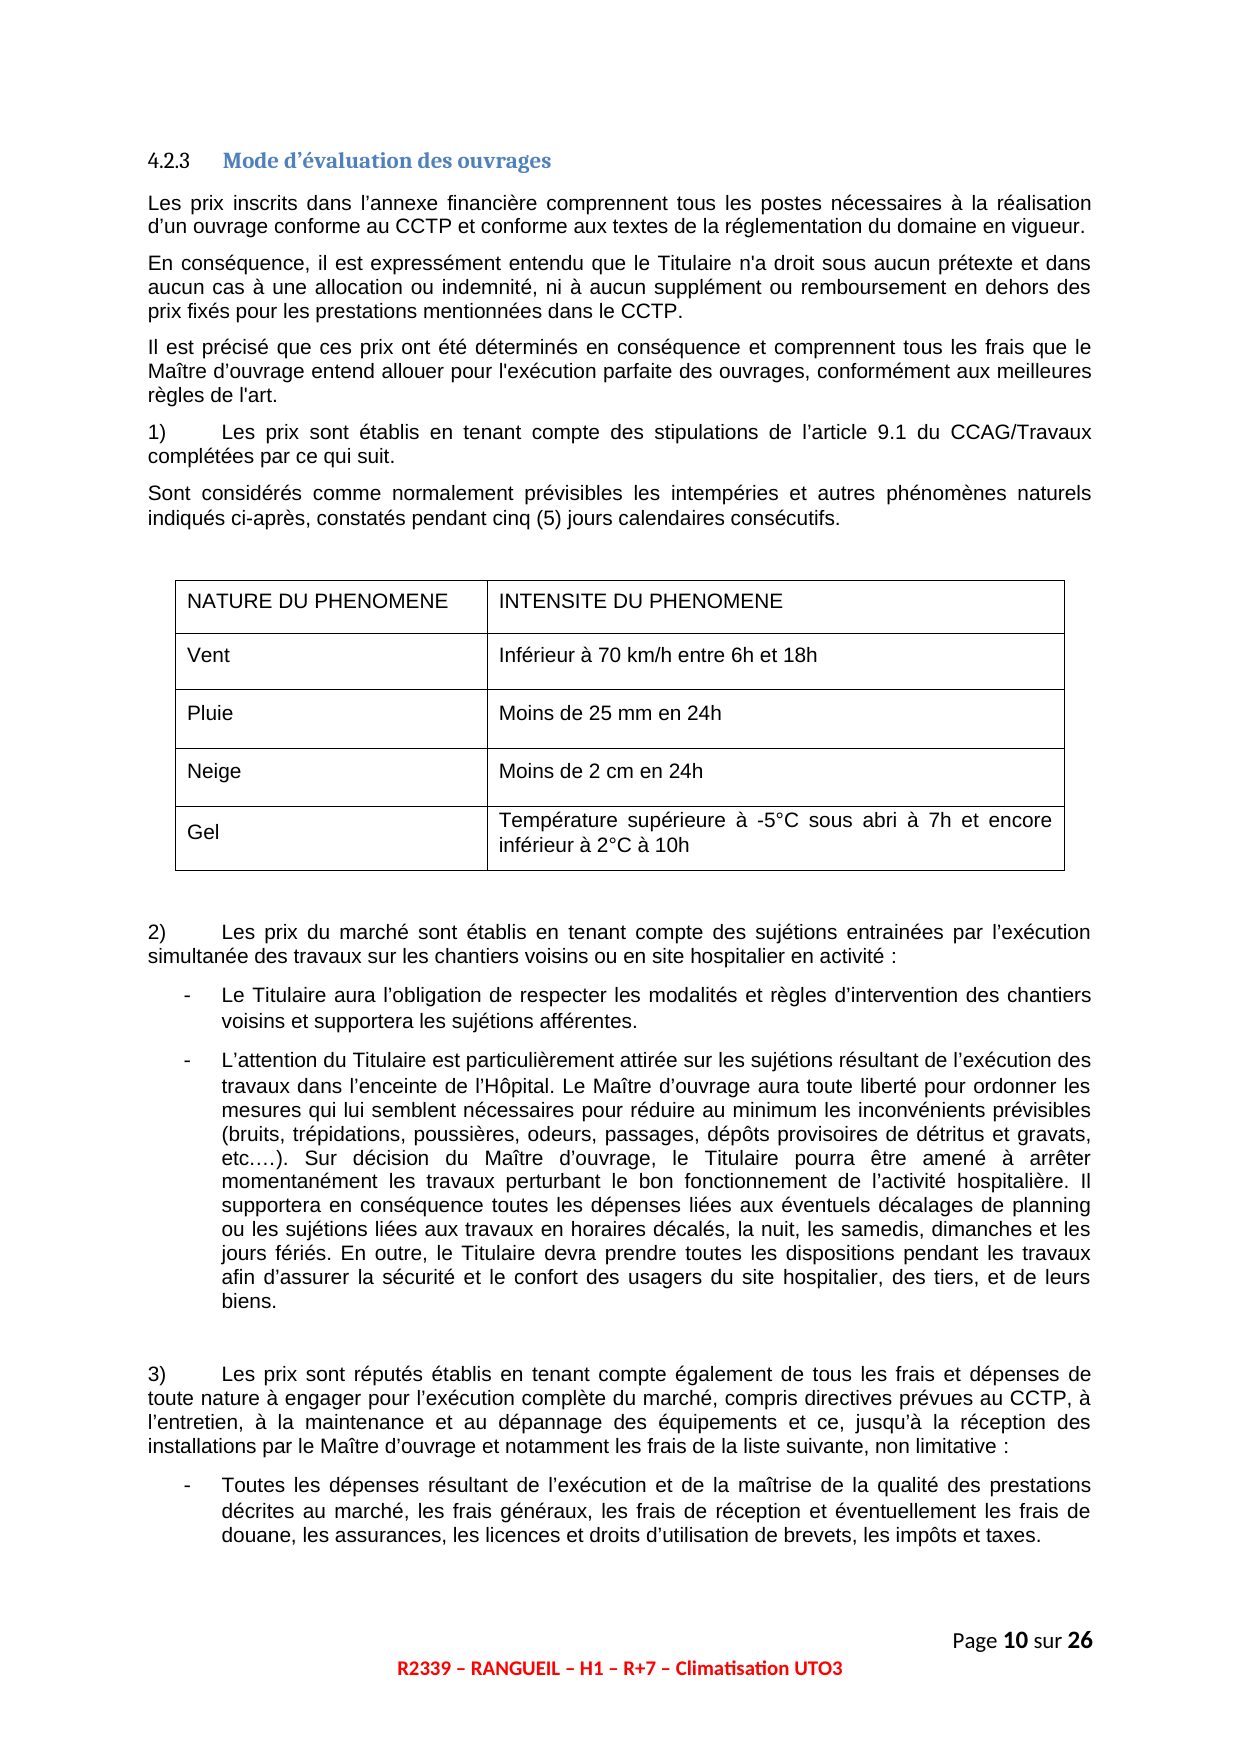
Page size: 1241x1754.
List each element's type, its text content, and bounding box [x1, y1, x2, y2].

table_cell Gel [176, 807, 487, 870]
text Il est précisé que ces prix ont été déterminés en conséquence et comprennent tous les frais que le Maître d’ouvrage entend allouer pour l'exécution parfaite des ouvrages, conformément aux meilleures règles de l'art. [148, 335, 1093, 407]
table_cell Moins de 25 mm en 24h [488, 690, 1064, 748]
table_cell Température supérieure à -5°C sous abri à 7h et encore inférieur à 2°C à 10h [488, 807, 1064, 870]
subtitle Mode d’évaluation des ouvrages [148, 148, 1093, 174]
text Sont considérés comme normalement prévisibles les intempéries et autres phénomènes naturels indiqués ci-après, constatés pendant cinq (5) jours calendaires consécutifs. [148, 480, 1093, 530]
table_cell Inférieur à 70 km/h entre 6h et 18h [488, 634, 1064, 689]
table_header NATURE DU PHENOMENE [176, 581, 487, 633]
text En conséquence, il est expressément entendu que le Titulaire n'a droit sous aucun prétexte et dans aucun cas à une allocation ou indemnité, ni à aucun supplément ou remboursement en dehors des prix fixés pour les prestations mentionnées dans le CCTP. [148, 251, 1093, 323]
list L’attention du Titulaire est particulièrement attirée sur les sujétions résultant de l’exécution des travaux dans l’enceinte de l’Hôpital. Le Maître d’ouvrage aura toute liberté pour ordonner les mesures qui lui semblent nécessaires pour réduire au minimum les inconvénients prévisibles (bruits, trépidations, poussières, odeurs, passages, dépôts provisoires de détritus et gravats, etc.…). Sur décision du Maître d’ouvrage, le Titulaire pourra être amené à arrêter momentanément les travaux perturbant le bon fonctionnement de l’activité hospitalière. Il supportera en conséquence toutes les dépenses liées aux éventuels décalages de planning ou les sujétions liées aux travaux en horaires décalés, la nuit, les samedis, dimanches et les jours fériés. En outre, le Titulaire devra prendre toutes les dispositions pendant les travaux afin d’assurer la sécurité et le confort des usagers du site hospitalier, des tiers, et de leurs biens. [184, 1045, 1093, 1313]
table_cell Vent [176, 634, 487, 689]
table_cell Neige [176, 749, 487, 806]
list Toutes les dépenses résultant de l’exécution et de la maîtrise de la qualité des prestations décrites au marché, les frais généraux, les frais de réception et éventuellement les frais de douane, les assurances, les licences et droits d’utilisation de brevets, les impôts et taxes. [184, 1470, 1093, 1547]
table_cell Pluie [176, 690, 487, 748]
list Le Titulaire aura l’obligation de respecter les modalités et règles d’intervention des chantiers voisins et supportera les sujétions afférentes. [184, 980, 1093, 1033]
text 3) Les prix sont réputés établis en tenant compte également de tous les frais et dépenses de toute nature à engager pour l’exécution complète du marché, compris directives prévues au CCTP, à l’entretien, à la maintenance et au dépannage des équipements et ce, jusqu’à la réception des installations par le Maître d’ouvrage et notamment les frais de la liste suivante, non limitative : [148, 1362, 1093, 1458]
text 1) Les prix sont établis en tenant compte des stipulations de l’article 9.1 du CCAG/Travaux complétées par ce qui suit. [148, 419, 1093, 467]
table_header INTENSITE DU PHENOMENE [488, 581, 1064, 633]
text Les prix inscrits dans l’annexe financière comprennent tous les postes nécessaires à la réalisation d’un ouvrage conforme au CCTP et conforme aux textes de la réglementation du domaine en vigueur. [148, 190, 1093, 238]
text 2) Les prix du marché sont établis en tenant compte des sujétions entrainées par l’exécution simultanée des travaux sur les chantiers voisins ou en site hospitalier en activité : [148, 920, 1093, 968]
table_cell Moins de 2 cm en 24h [488, 749, 1064, 806]
